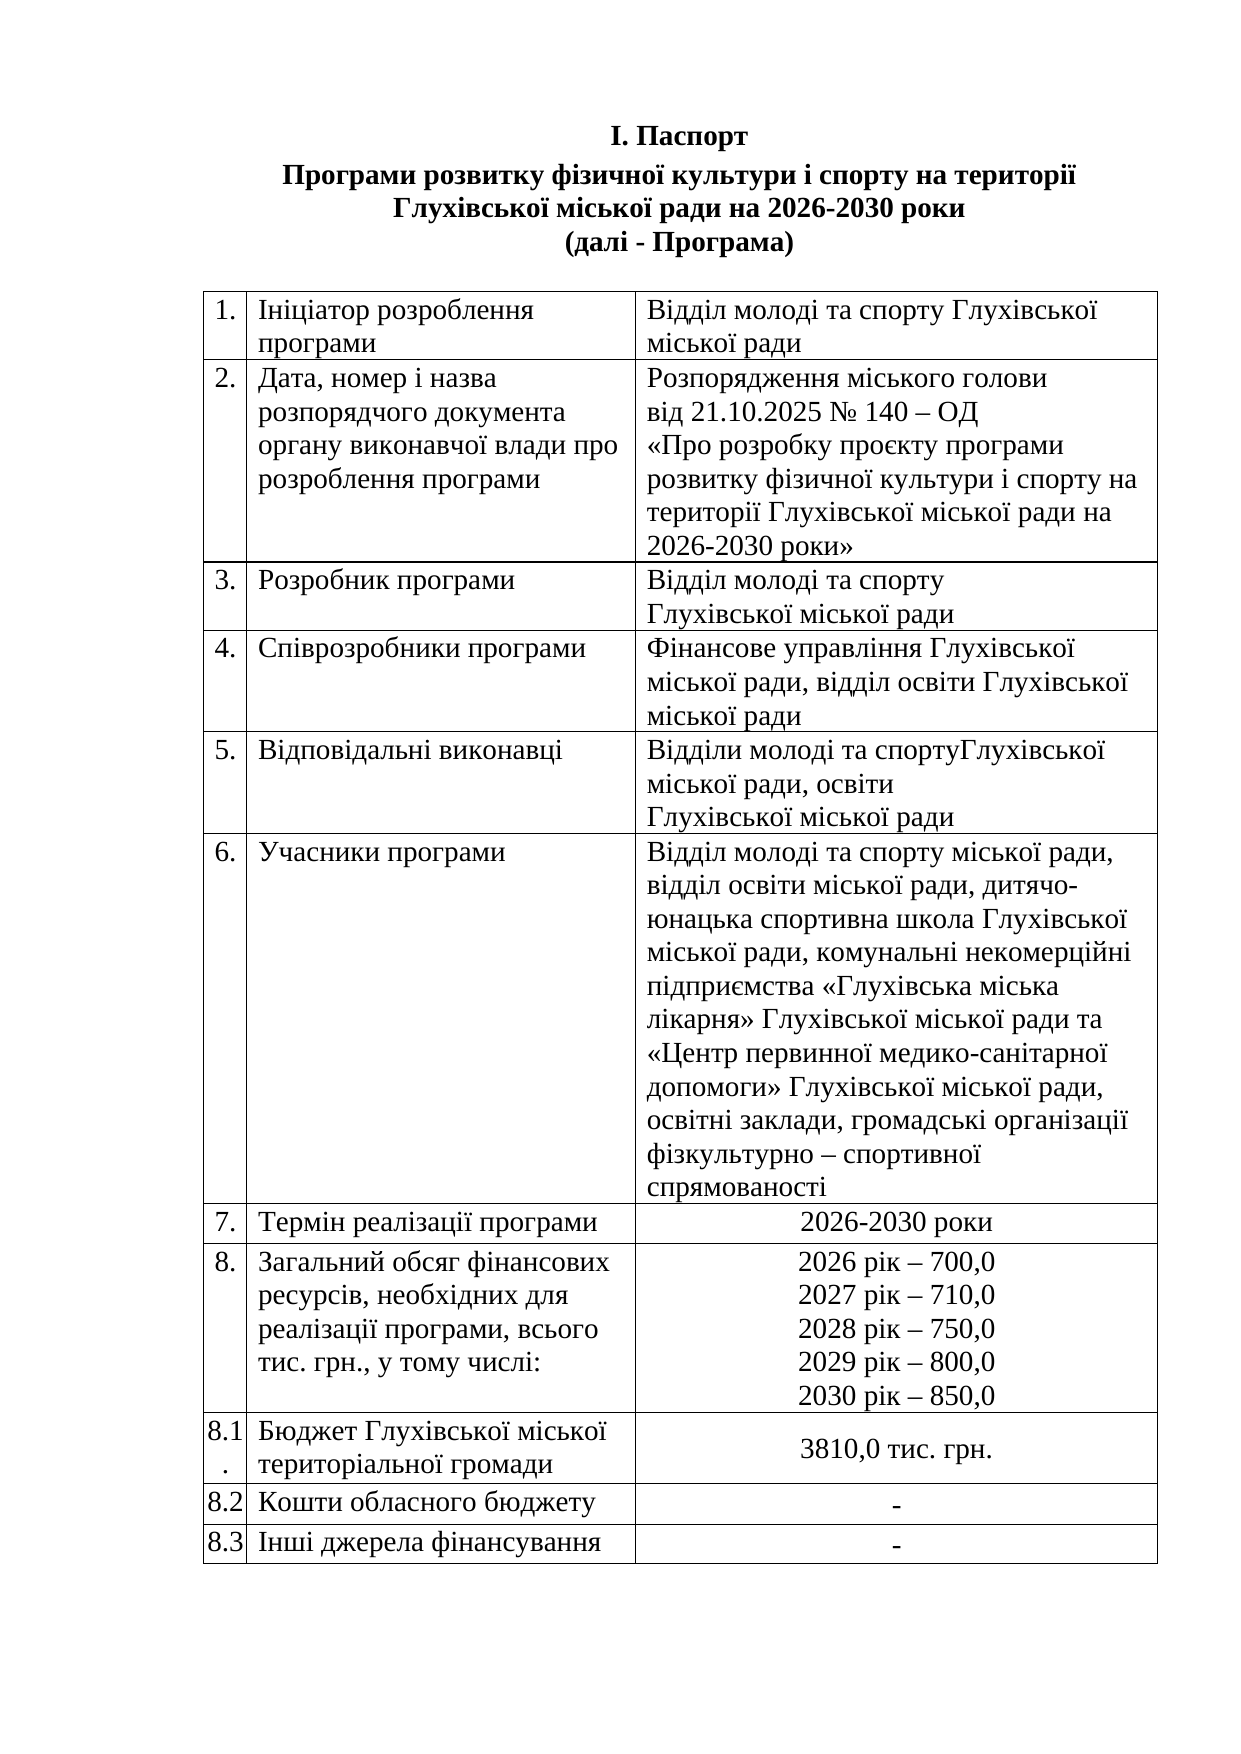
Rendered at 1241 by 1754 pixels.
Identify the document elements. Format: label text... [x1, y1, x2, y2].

table_cell Бюджет Глухівської міської територіальної громади [247, 1413, 635, 1483]
table_cell Фінансове управління Глухівської міської ради, відділ освіти Глухівської міської ради [636, 631, 1157, 731]
table_header 1. [204, 292, 246, 359]
table_cell 6. [204, 834, 246, 1203]
table_cell 2026-2030 роки [636, 1204, 1157, 1243]
table_cell Кошти обласного бюджету [247, 1484, 635, 1523]
table_cell Інші джерела фінансування [247, 1525, 635, 1563]
table_cell Дата, номер і назва розпорядчого документа органу виконавчої влади про розроблення програми [247, 360, 635, 561]
table_cell Загальний обсяг фінансових ресурсів, необхідних для реалізації програми, всього тис. грн., у тому числі: [247, 1244, 635, 1412]
table_cell 5. [204, 732, 246, 833]
table_cell Співрозробники програми [247, 631, 635, 731]
table_cell Відповідальні виконавці [247, 732, 635, 833]
table_cell Термін реалізації програми [247, 1204, 635, 1243]
table_header Ініціатор розроблення програми [247, 292, 635, 359]
table_cell - [636, 1525, 1157, 1563]
text (далі - Програма) [177, 224, 1181, 257]
text Глухівської міської ради на 2026-2030 роки [177, 190, 1181, 224]
table_header Відділ молоді та спорту Глухівської міської ради [636, 292, 1157, 359]
table_cell Розробник програми [247, 563, 635, 629]
table_cell 4. [204, 631, 246, 731]
table_cell 7. [204, 1204, 246, 1243]
table_cell Відділ молоді та спорту міської ради, відділ освіти міської ради, дитячо-юнацька спортивна школа Глухівської міської ради, комунальні некомерційні підприємства «Глухівська міська лікарня» Глухівської міської ради та «Центр первинної медико-санітарної допомоги» Глухівської міської ради, освітні заклади, громадські організації фізкультурно – спортивної спрямованості [636, 834, 1157, 1203]
table_cell 3810,0 тис. грн. [636, 1413, 1157, 1483]
text I. Паспорт [177, 118, 1181, 152]
table_cell Відділ молоді та спорту Глухівської міської ради [636, 563, 1157, 629]
table_cell 8.3 [204, 1525, 246, 1563]
table_cell Відділи молоді та спортуГлухівської міської ради, освіти Глухівської міської ради [636, 732, 1157, 833]
table_cell 2026 рік – 700,0 2027 рік – 710,0 2028 рік – 750,0 2029 рік – 800,0 2030 рік – 850,0 [636, 1244, 1157, 1412]
table_cell 8.1. [204, 1413, 246, 1483]
table_cell 3. [204, 563, 246, 629]
table_cell 8. [204, 1244, 246, 1412]
table_cell - [636, 1484, 1157, 1523]
text Програми розвитку фізичної культури і спорту на території [177, 157, 1181, 190]
table_cell 8.2 [204, 1484, 246, 1523]
table_cell Розпорядження міського голови від 21.10.2025 № 140 – ОД «Про розробку проєкту програми розвитку фізичної культури і спорту на території Глухівської міської ради на 2026-2030 роки» [636, 360, 1157, 561]
table_cell 2. [204, 360, 246, 561]
table_cell Учасники програми [247, 834, 635, 1203]
